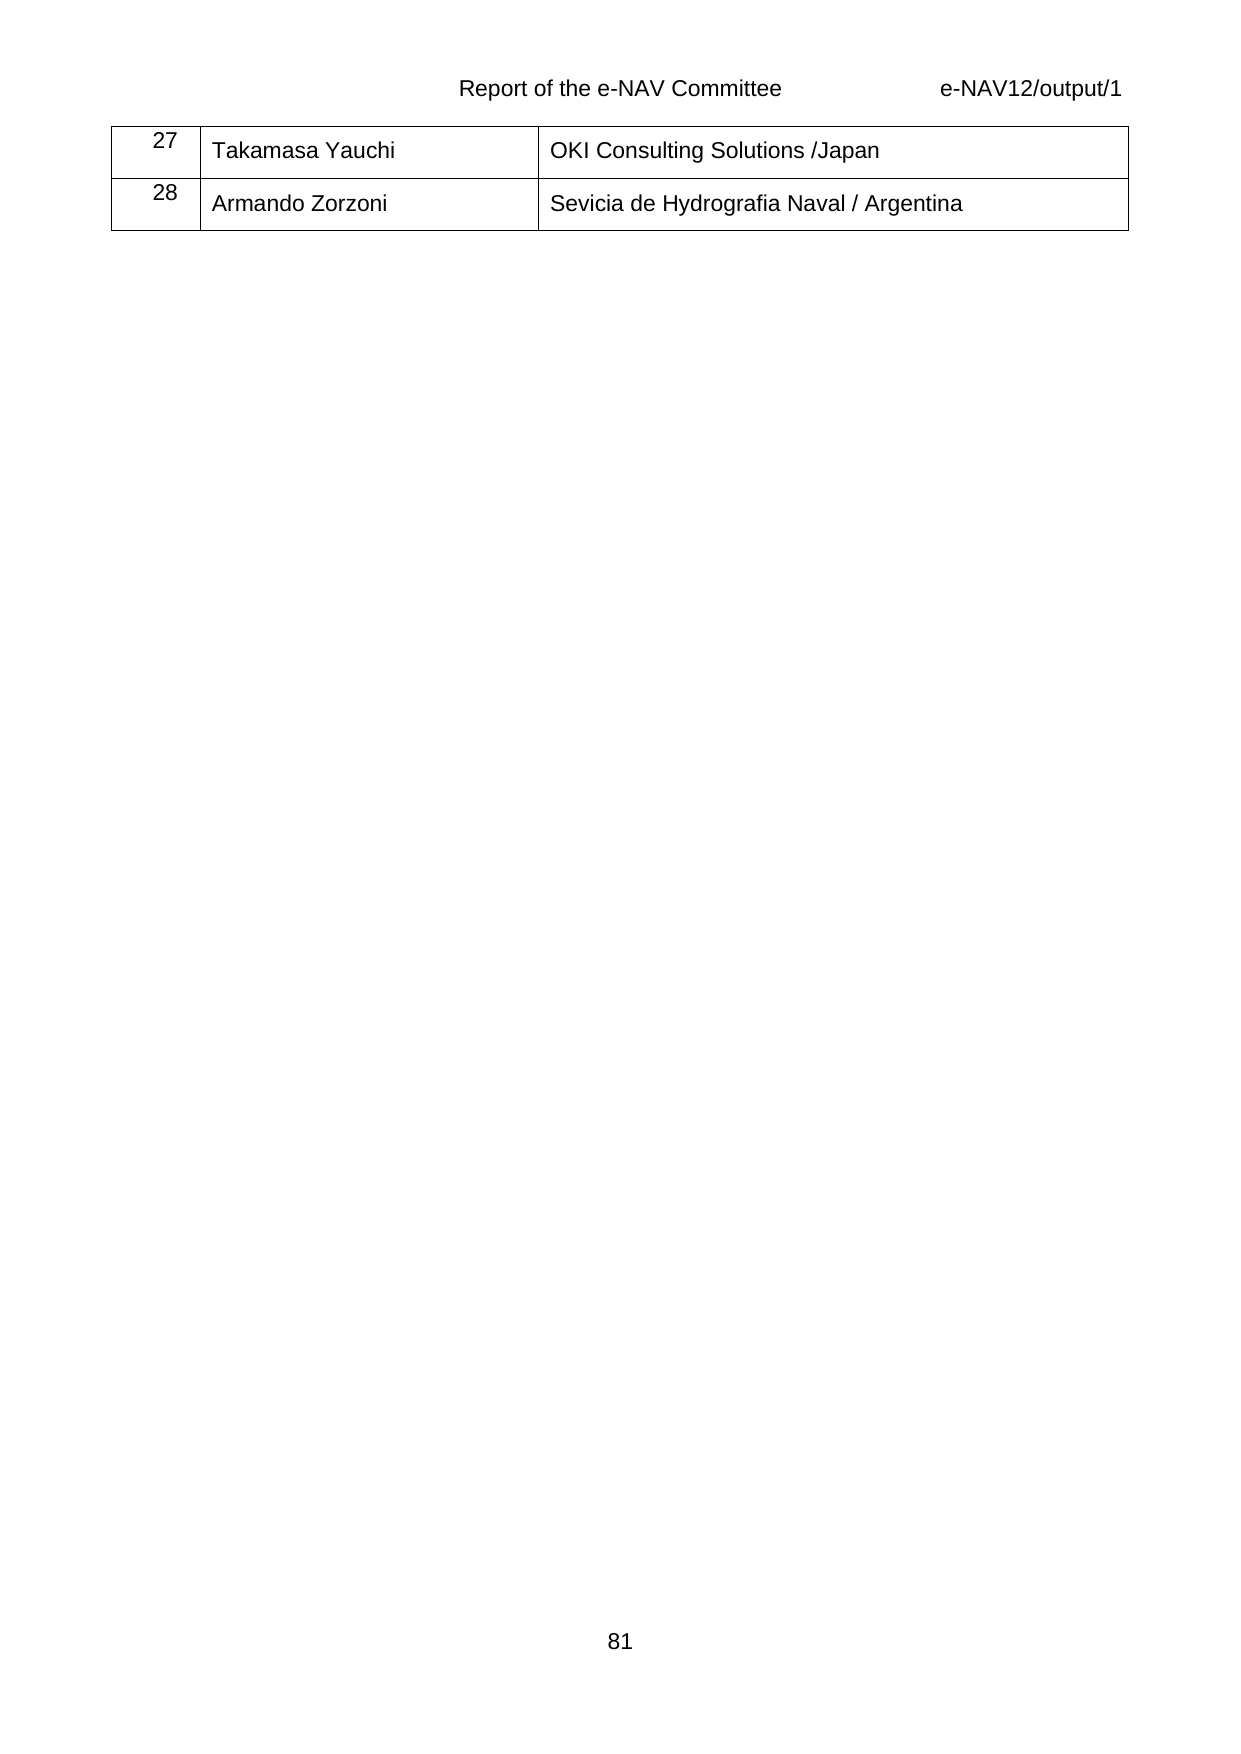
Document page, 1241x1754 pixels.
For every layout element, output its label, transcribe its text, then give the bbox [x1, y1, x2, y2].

table_cell Armando Zorzoni [201, 179, 538, 230]
table_cell Takamasa Yauchi [201, 127, 538, 178]
table_cell [112, 127, 200, 178]
table_cell OKI Consulting Solutions /Japan [539, 127, 1128, 178]
table_cell [112, 179, 200, 230]
table_cell Sevicia de Hydrografia Naval / Argentina [539, 179, 1128, 230]
